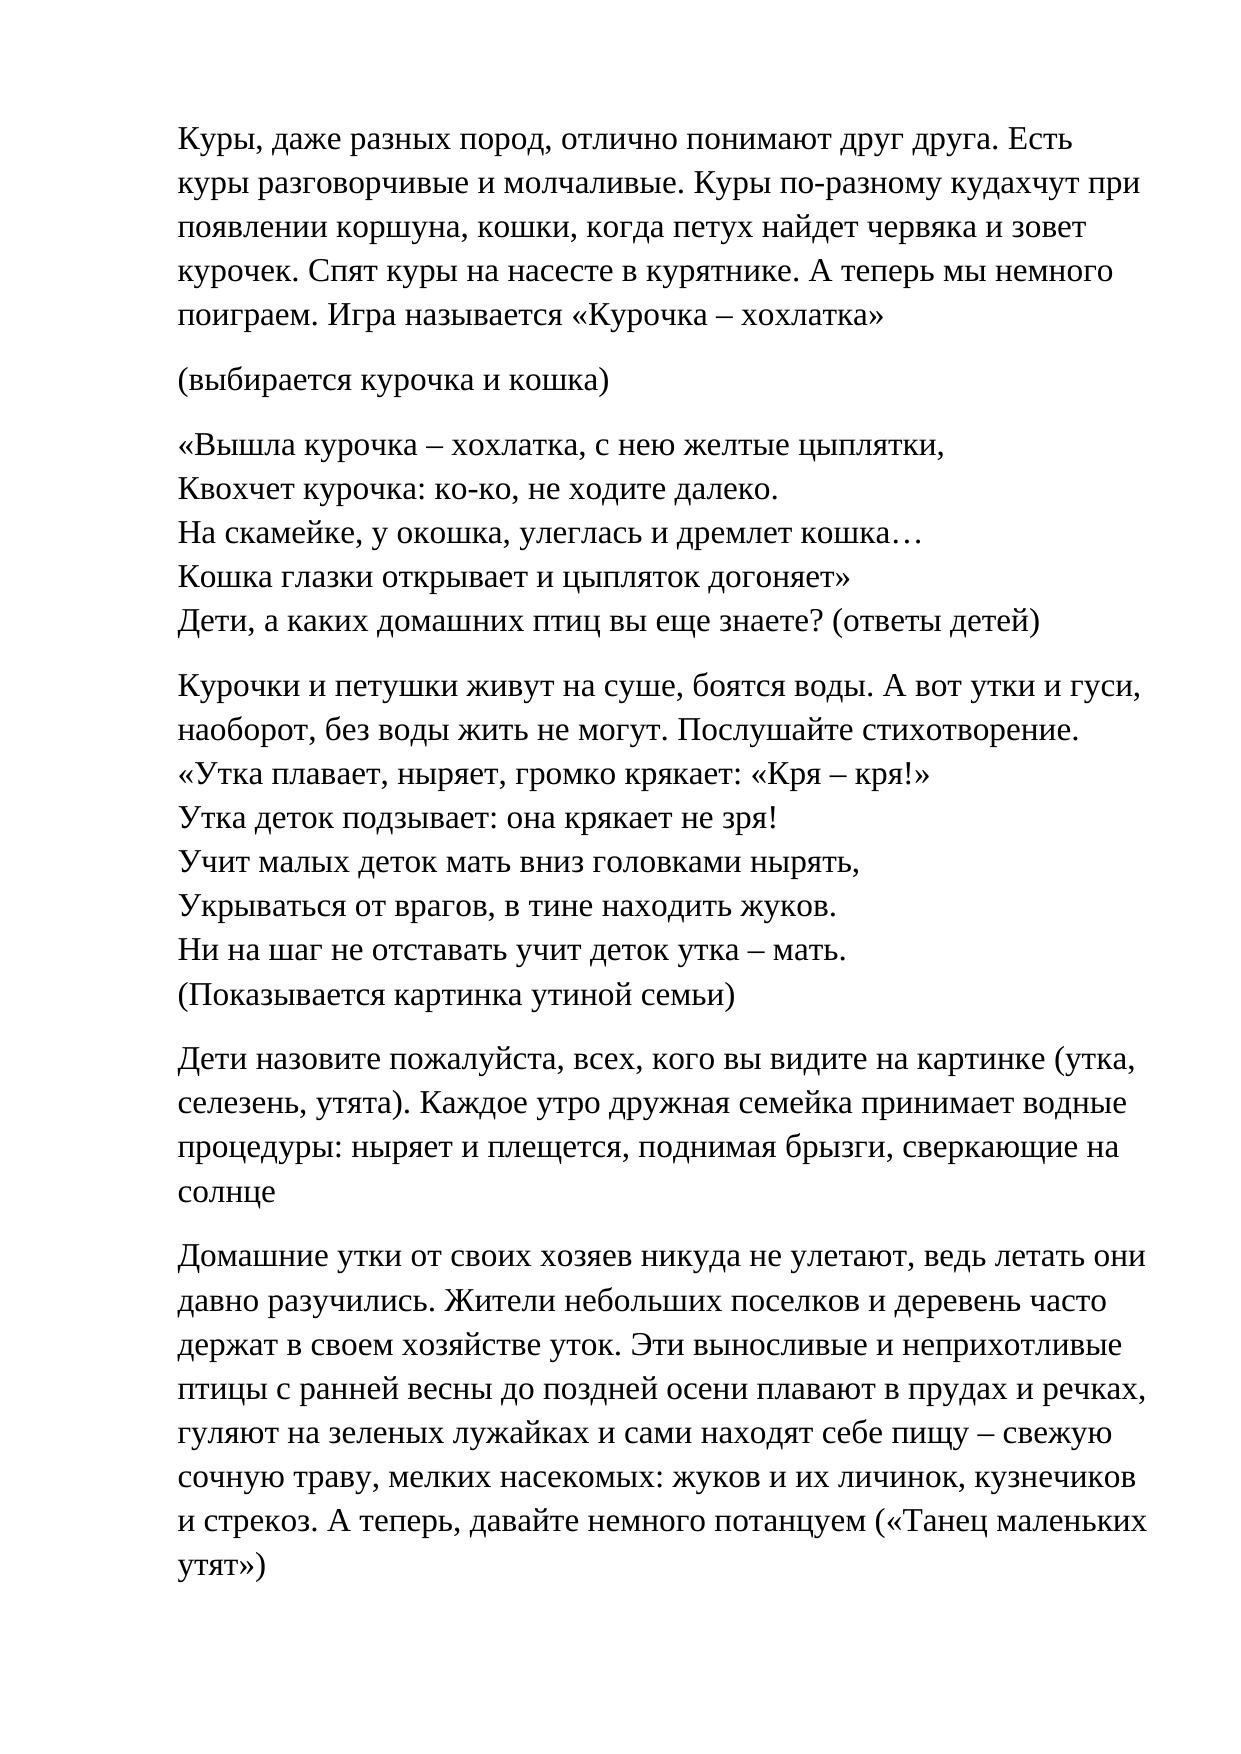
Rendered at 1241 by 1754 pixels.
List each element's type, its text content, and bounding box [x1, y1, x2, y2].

text Домашние утки от своих хозяев никуда не улетают, ведь летать они давно разучились. Жители небольших поселков и деревень часто держат в своем хозяйстве уток. Эти выносливые и неприхотливые птицы с ранней весны до поздней осени плавают в прудах и речках, гуляют на зеленых лужайках и сами находят себе пищу – свежую сочную траву, мелких насекомых: жуков и их личинок, кузнечиков и стрекоз. А теперь, давайте немного потанцуем («Танец маленьких утят») [177, 1236, 1152, 1582]
text Курочки и петушки живут на суше, боятся воды. А вот утки и гуси, наоборот, без воды жить не могут. Послушайте стихотворение. [177, 665, 1152, 748]
text На скамейке, у окошка, улеглась и дремлет кошка… [177, 512, 1152, 551]
text Ни на шаг не отставать учит деток утка – мать. [177, 930, 1152, 968]
text Укрываться от врагов, в тине находить жуков. [177, 886, 1152, 924]
text «Утка плавает, ныряет, громко крякает: «Кря – кря!» [177, 753, 1152, 792]
text «Вышла курочка – хохлатка, с нею желтые цыплятки, [177, 424, 1152, 462]
text Дети, а каких домашних птиц вы еще знаете? (ответы детей) [177, 600, 1152, 639]
text (выбирается курочка и кошка) [177, 359, 1152, 398]
text Кошка глазки открывает и цыпляток догоняет» [177, 556, 1152, 595]
text (Показывается картинка утиной семьи) [177, 974, 1152, 1012]
text Учит малых деток мать вниз головками нырять, [177, 842, 1152, 880]
text Куры, даже разных пород, отлично понимают друг друга. Есть куры разговорчивые и молчаливые. Куры по-разному кудахчут при появлении коршуна, кошки, когда петух найдет червяка и зовет курочек. Спят куры на насесте в курятнике. А теперь мы немного поиграем. Игра называется «Курочка – хохлатка» [177, 118, 1152, 333]
text Дети назовите пожалуйста, всех, кого вы видите на картинке (утка, селезень, утята). Каждое утро дружная семейка принимает водные процедуры: ныряет и плещется, поднимая брызги, сверкающие на солнце [177, 1039, 1152, 1209]
text Квохчет курочка: ко-ко, не ходите далеко. [177, 468, 1152, 507]
text Утка деток подзывает: она крякает не зря! [177, 797, 1152, 836]
